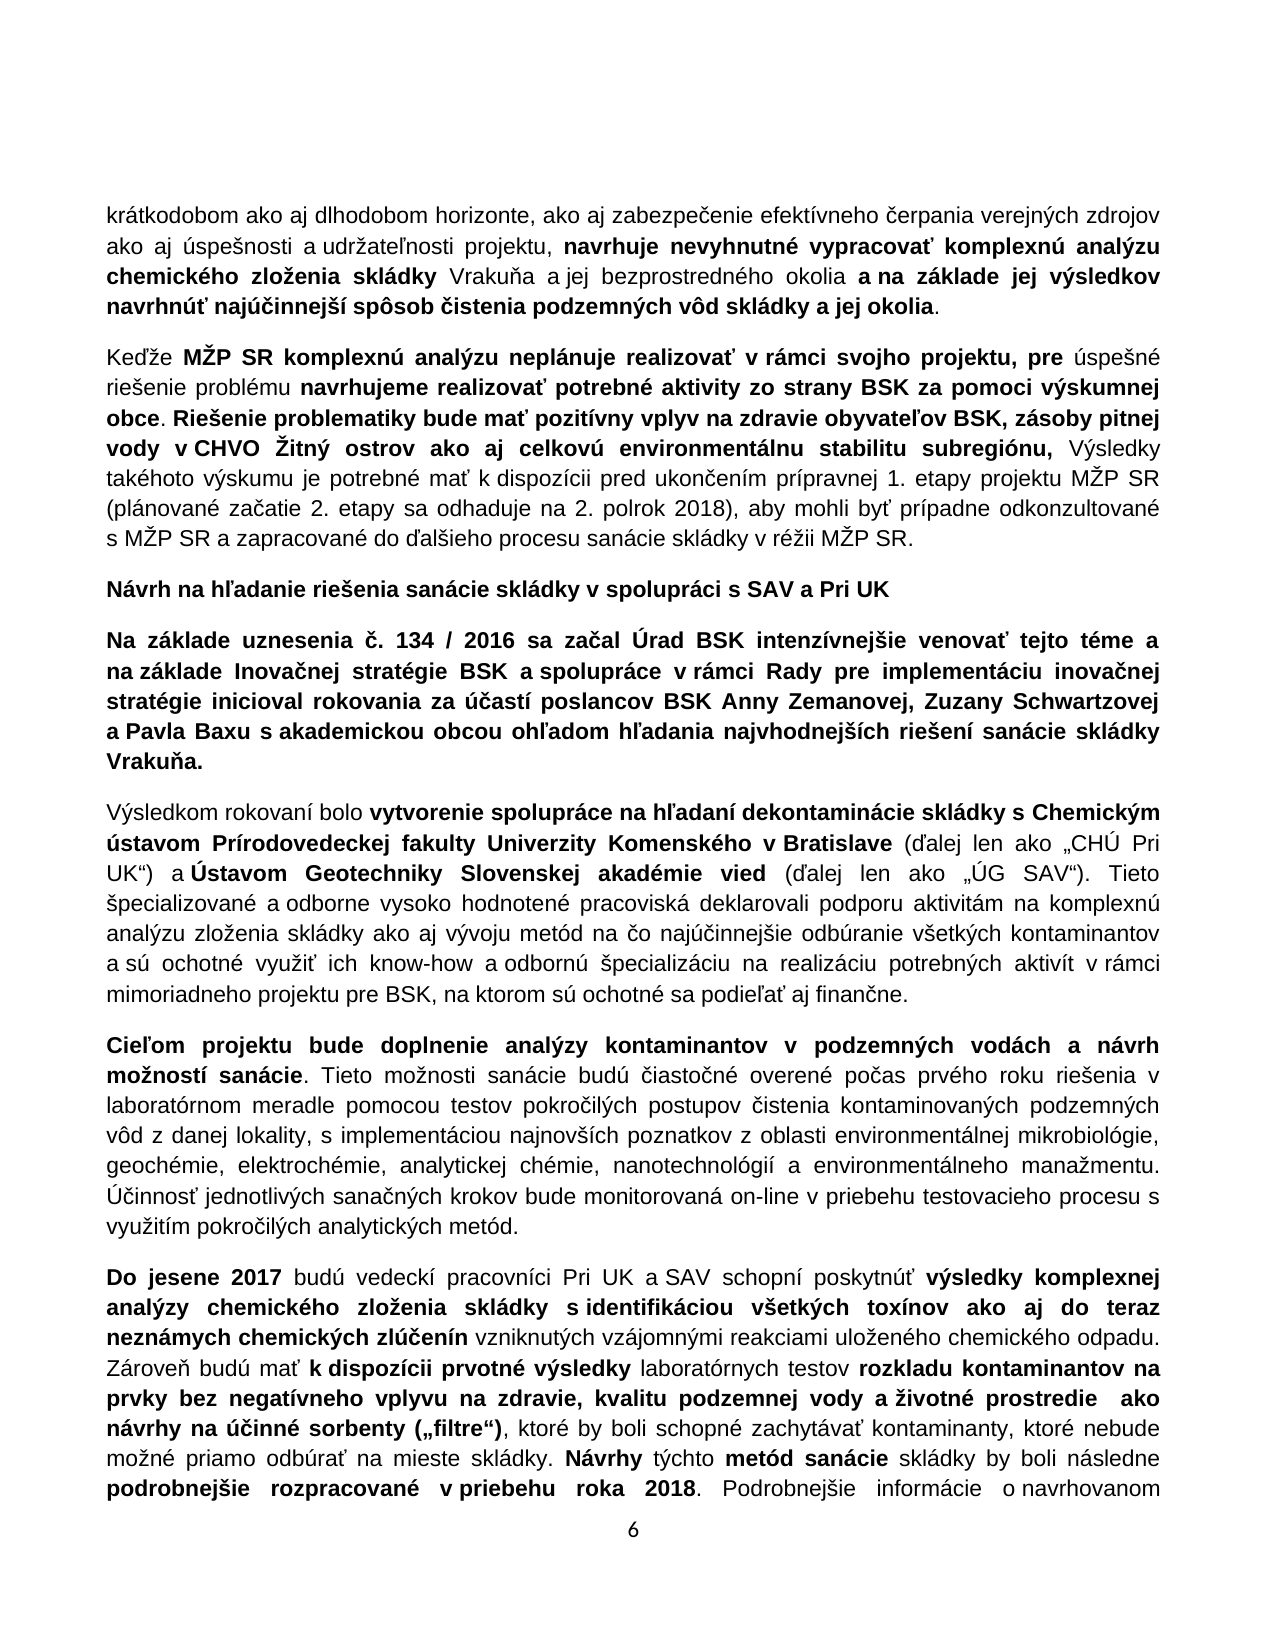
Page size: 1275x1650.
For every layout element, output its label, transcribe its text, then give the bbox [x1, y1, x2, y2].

text Na základe uznesenia č. 134 / 2016 sa začal Úrad BSK intenzívnejšie venovať tejto téme a na základe Inovačnej stratégie BSK a spolupráce v rámci Rady pre implementáciu inovačnej stratégie inicioval rokovania za účastí poslancov BSK Anny Zemanovej, Zuzany Schwartzovej a Pavla Baxu s akademickou obcou ohľadom hľadania najvhodnejších riešení sanácie skládky Vrakuňa. [106, 627, 1160, 774]
text Cieľom projektu bude doplnenie analýzy kontaminantov v podzemných vodách a návrh možností sanácie. Tieto možnosti sanácie budú čiastočné overené počas prvého roku riešenia v laboratórnom meradle pomocou testov pokročilých postupov čistenia kontaminovaných podzemných vôd z danej lokality, s implementáciou najnovších poznatkov z oblasti environmentálnej mikrobiológie, geochémie, elektrochémie, analytickej chémie, nanotechnológií a environmentálneho manažmentu. Účinnosť jednotlivých sanačných krokov bude monitorovaná on-line v priebehu testovacieho procesu s využitím pokročilých analytických metód. [106, 1032, 1160, 1239]
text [106, 1264, 1160, 1502]
text Keďže MŽP SR komplexnú analýzu neplánuje realizovať v rámci svojho projektu, pre úspešné riešenie problému navrhujeme realizovať potrebné aktivity zo strany BSK za pomoci výskumnej obce. Riešenie problematiky bude mať pozitívny vplyv na zdravie obyvateľov BSK, zásoby pitnej vody v CHVO Žitný ostrov ako aj celkovú environmentálnu stabilitu subregiónu, Výsledky takéhoto výskumu je potrebné mať k dispozícii pred ukončením prípravnej 1. etapy projektu MŽP SR (plánované začatie 2. etapy sa odhaduje na 2. polrok 2018), aby mohli byť prípadne odkonzultované s MŽP SR a zapracované do ďalšieho procesu sanácie skládky v réžii MŽP SR. [106, 344, 1160, 552]
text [106, 202, 1160, 319]
text Návrh na hľadanie riešenia sanácie skládky v spolupráci s SAV a Pri UK [106, 576, 1160, 603]
text Výsledkom rokovaní bolo vytvorenie spolupráce na hľadaní dekontaminácie skládky s Chemickým ústavom Prírodovedeckej fakulty Univerzity Komenského v Bratislave (ďalej len ako „CHÚ Pri UK“) a Ústavom Geotechniky Slovenskej akadémie vied (ďalej len ako „ÚG SAV“). Tieto špecializované a odborne vysoko hodnotené pracoviská deklarovali podporu aktivitám na komplexnú analýzu zloženia skládky ako aj vývoju metód na čo najúčinnejšie odbúranie všetkých kontaminantov a sú ochotné využiť ich know-how a odbornú špecializáciu na realizáciu potrebných aktivít v rámci mimoriadneho projektu pre BSK, na ktorom sú ochotné sa podieľať aj finančne. [106, 799, 1160, 1007]
